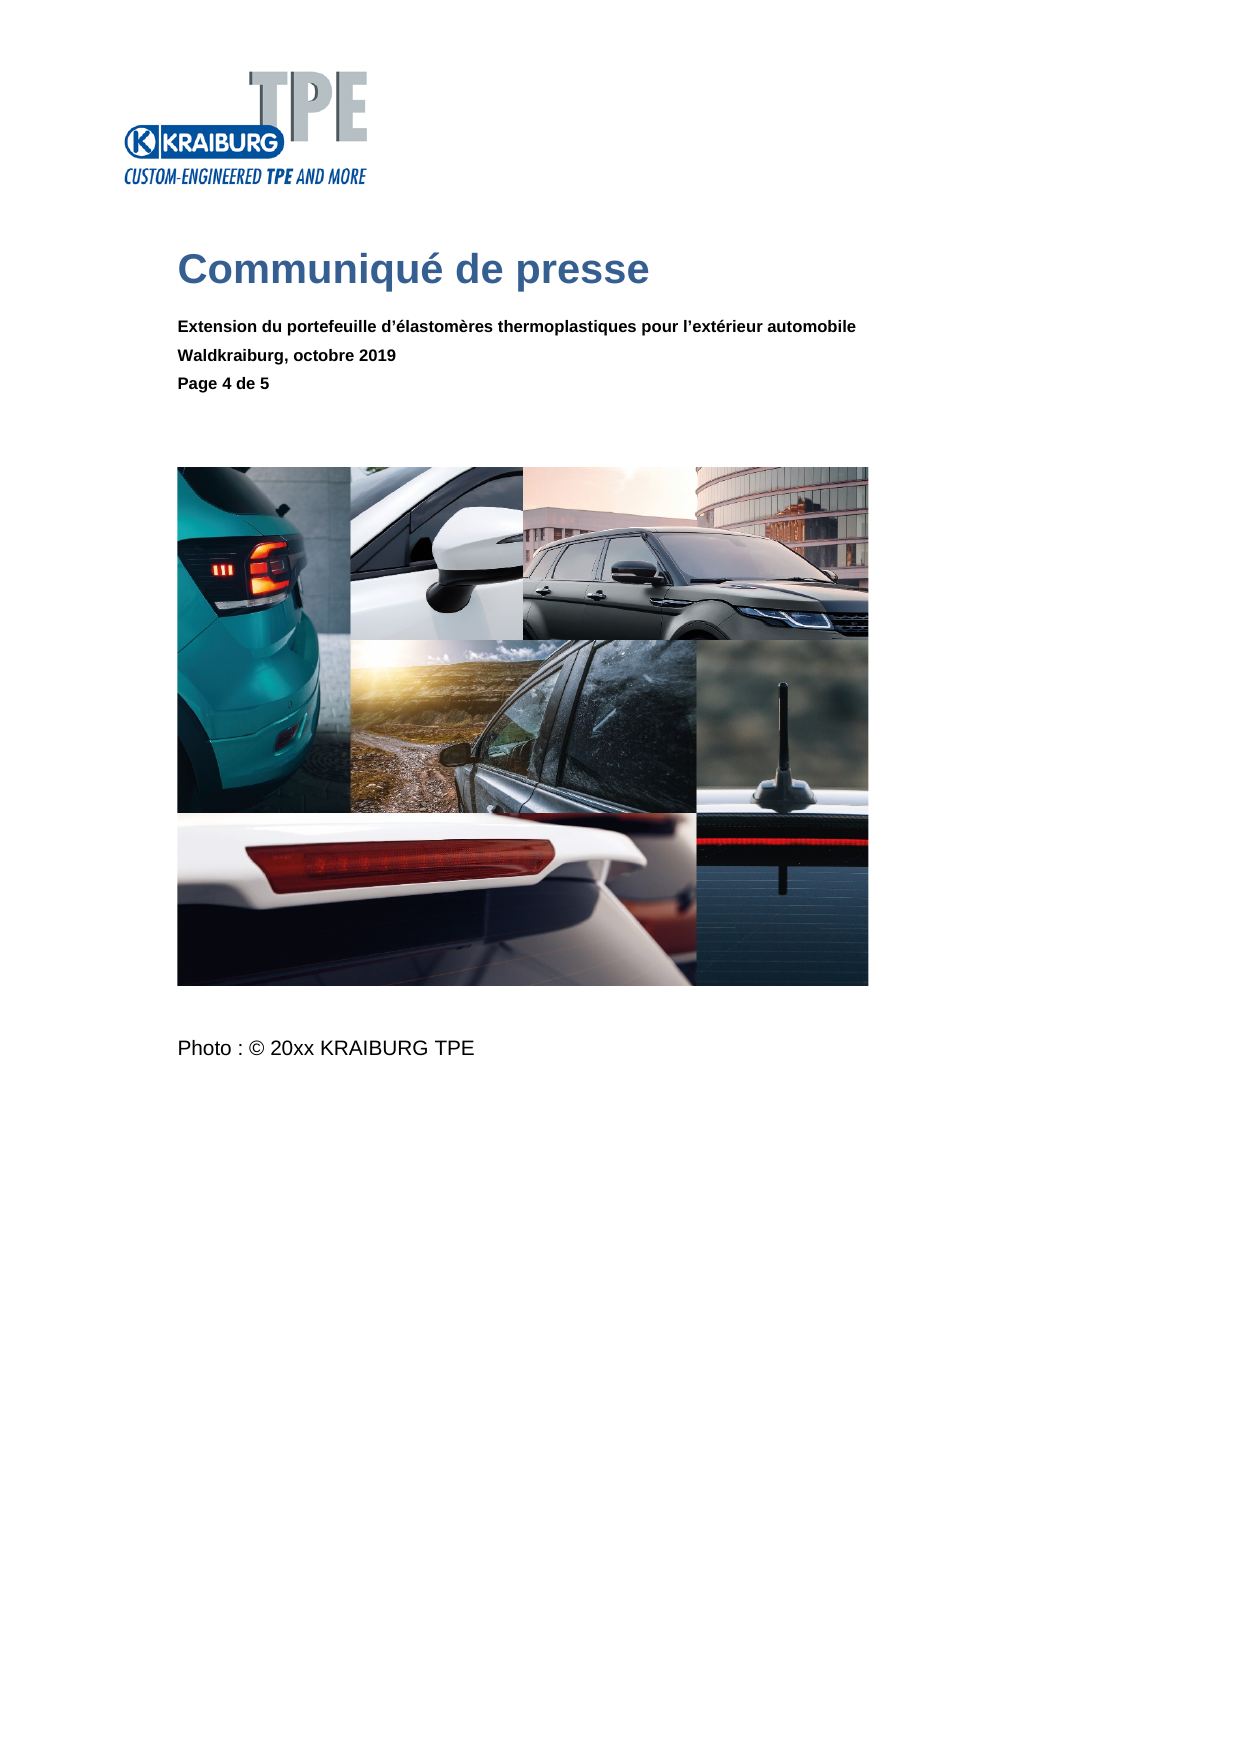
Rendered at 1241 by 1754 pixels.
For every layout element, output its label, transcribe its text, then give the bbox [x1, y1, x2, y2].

picture [177, 467, 869, 986]
text Photo : © 20xx KRAIBURG TPE [177, 1036, 871, 1060]
picture [112, 55, 379, 200]
